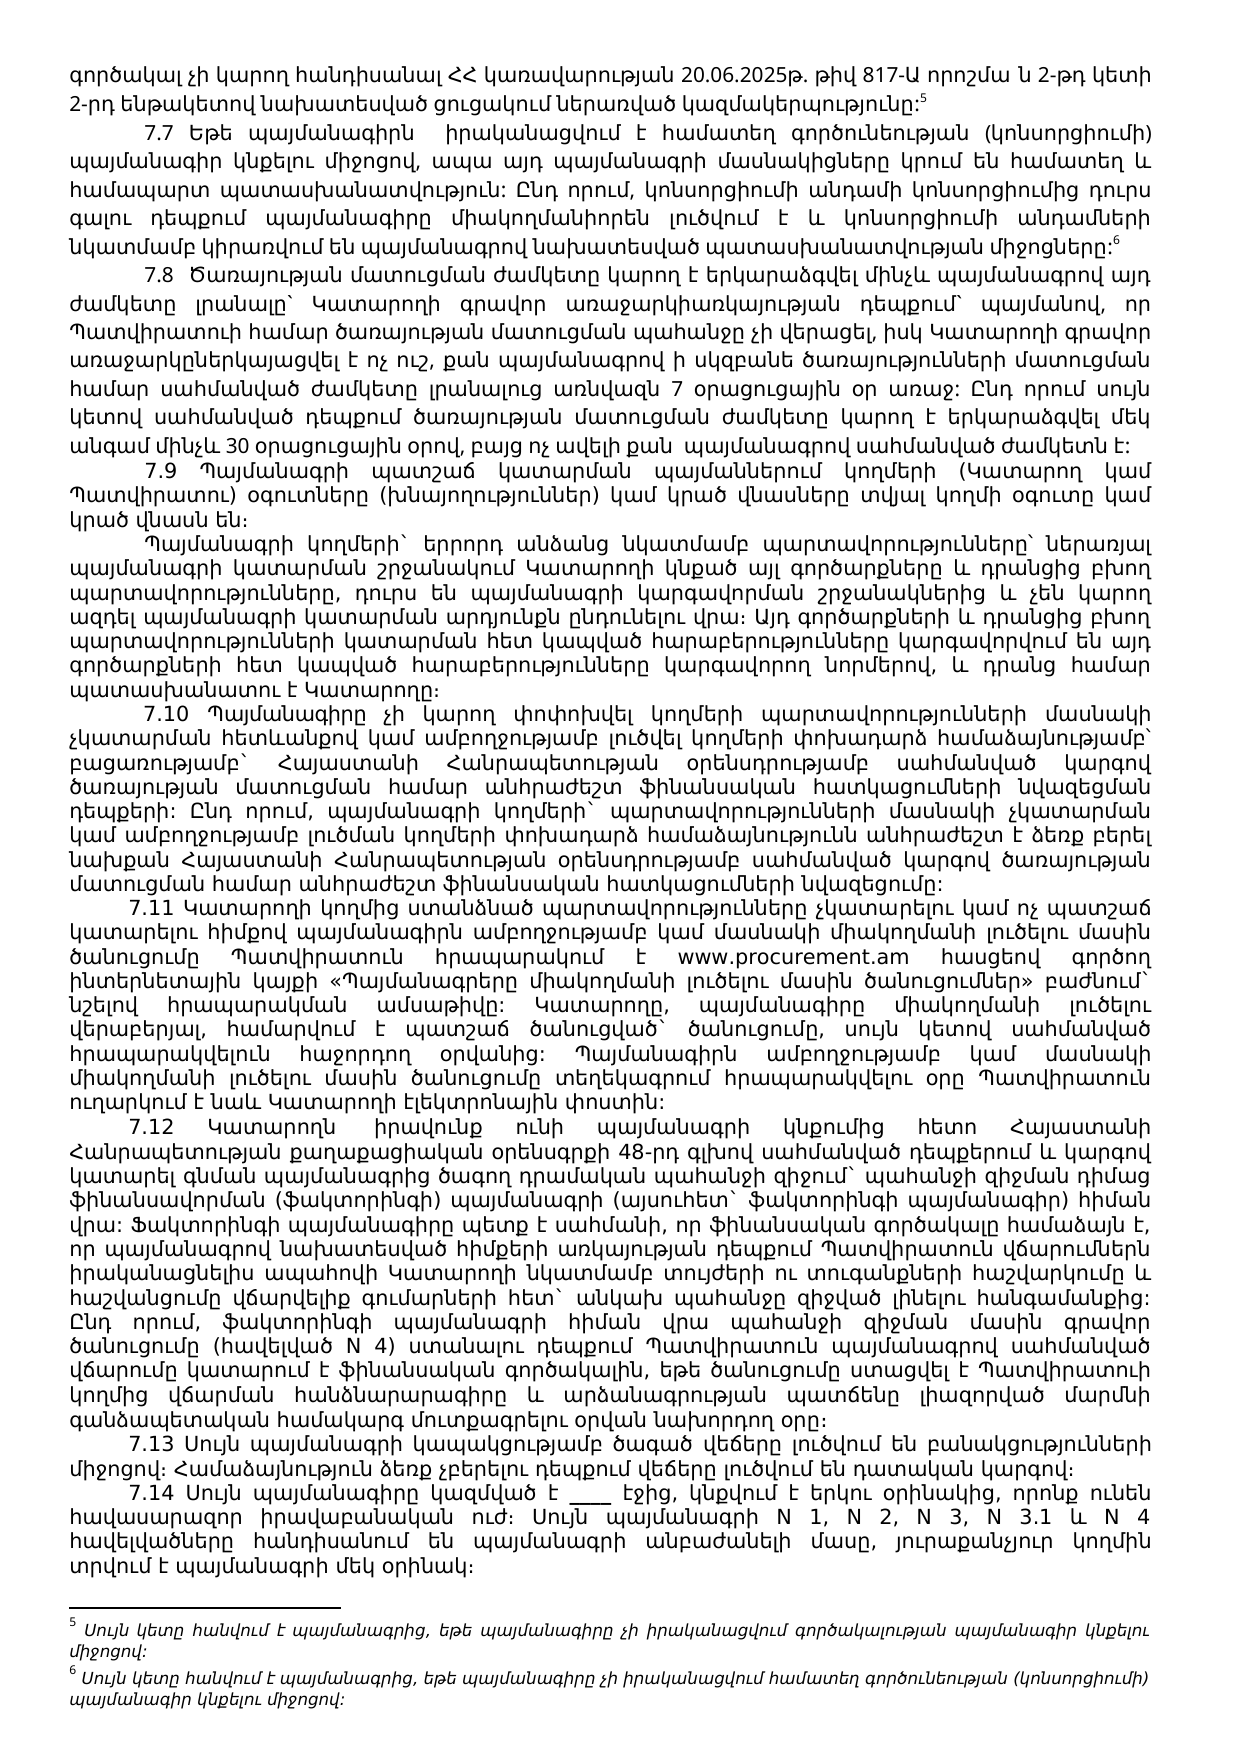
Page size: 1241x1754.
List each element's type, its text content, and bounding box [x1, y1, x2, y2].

text 7.7 Եթե պայմանագիրն իրականացվում է համատեղ գործունեության (կոնսորցիումի) պայմանագիր կնքելու միջոցով, ապա այդ պայմանագրի մասնակիցները կրում են համատեղ և համապարտ պատասխանատվություն: Ընդ որում, կոնսորցիումի անդամի կոնսորցիումից դուրս գալու դեպքում պայմանագիրը միակողմանիորեն լուծվում է և կոնսորցիումի անդամների նկատմամբ կիրառվում են պայմանագրով նախատեսված պատասխանատվության միջոցները: [69, 118, 1152, 260]
text 7.10 Պայմանագիրը չի կարող փոփոխվել կողմերի պարտավորությունների մասնակի չկատարման հետևանքով կամ ամբողջությամբ լուծվել կողմերի փոխադարձ համաձայնությամբ՝ բացառությամբ` Հայաստանի Հանրապետության օրենսդրությամբ սահմանված կարգով ծառայության մատուցման համար անհրաժեշտ ֆինանսական հատկացումների նվազեցման դեպքերի: Ընդ որում, պայմանագրի կողմերի` պարտավորությունների մասնակի չկատարման կամ ամբողջությամբ լուծման կողմերի փոխադարձ համաձայնությունն անհրաժեշտ է ձեռք բերել նախքան Հայաստանի Հանրապետության օրենսդրությամբ սահմանված կարգով ծառայության մատուցման համար անհրաժեշտ ֆինանսական հատկացումների նվազեցումը: [69, 702, 1152, 896]
text 7.9 Պայմանագրի պատշաճ կատարման պայմաններում կողմերի (Կատարող կամ Պատվիրատու) օգուտները (խնայողություններ) կամ կրած վնասները տվյալ կողմի օգուտը կամ կրած վնասն են։ [69, 459, 1152, 532]
text 7.8 Ծառայության մատուցման ժամկետը կարող է երկարաձգվել մինչև պայմանագրով այդ ժամկետը լրանալը` Կատարողի գրավոր առաջարկիառկայության դեպքում` պայմանով, որ Պատվիրատուի համար ծառայության մատուցման պահանջը չի վերացել, իսկ Կատարողի գրավոր առաջարկըներկայացվել է ոչ ուշ, քան պայմանագրով ի սկզբանե ծառայությունների մատուցման համար սահմանված ժամկետը լրանալուց առնվազն 7 օրացուցային օր առաջ: Ընդ որում սույն կետով սահմանված դեպքում ծառայության մատուցման ժամկետը կարող է երկարաձգվել մեկ անգամ մինչև 30 օրացուցային օրով, բայց ոչ ավելի քան պայմանագրով սահմանված ժամկետն է: [69, 260, 1152, 459]
text 7.14 Սույն պայմանագիրը կազմված է ____ էջից, կնքվում է երկու օրինակից, որոնք ունեն հավասարազոր իրավաբանական ուժ։ Սույն պայմանագրի N 1, N 2, N 3, N 3.1 և N 4 հավելվածները հանդիսանում են պայմանագրի անբաժանելի մասը, յուրաքանչյուր կողմին տրվում է պայմանագրի մեկ օրինակ։ [69, 1481, 1152, 1578]
text Պայմանագրի կողմերի` երրորդ անձանց նկատմամբ պարտավորությունները՝ ներառյալ պայմանագրի կատարման շրջանակում Կատարողի կնքած այլ գործարքները և դրանցից բխող պարտավորությունները, դուրս են պայմանագրի կարգավորման շրջանակներից և չեն կարող ազդել պայմանագրի կատարման արդյունքն ընդունելու վրա։ Այդ գործարքների և դրանցից բխող պարտավորությունների կատարման հետ կապված հարաբերությունները կարգավորվում են այդ գործարքների հետ կապված հարաբերությունները կարգավորող նորմերով, և դրանց համար պատասխանատու է Կատարողը։ [69, 532, 1152, 702]
text 7.12 Կատարողն իրավունք ունի պայմանագրի կնքումից հետո Հայաստանի Հանրապետության քաղաքացիական օրենսգրքի 48-րդ գլխով սահմանված դեպքերում և կարգով կատարել գնման պայմանագրից ծագող դրամական պահանջի զիջում` պահանջի զիջման դիմաց ֆինանսավորման (ֆակտորինգի) պայմանագրի (այսուհետ` ֆակտորինգի պայմանագիր) հիման վրա: Ֆակտորինգի պայմանագիրը պետք է սահմանի, որ ֆինանսական գործակալը համաձայն է, որ պայմանագրով նախատեսված հիմքերի առկայության դեպքում Պատվիրատուն վճարումներն իրականացնելիս ապահովի Կատարողի նկատմամբ տույժերի ու տուգանքների հաշվարկումը և հաշվանցումը վճարվելիք գումարների հետ` անկախ պահանջը զիջված լինելու հանգամանքից: Ընդ որում, ֆակտորինգի պայմանագրի հիման վրա պահանջի զիջման մասին գրավոր ծանուցումը (հավելված N 4) ստանալու դեպքում Պատվիրատուն պայմանագրով սահմանված վճարումը կատարում է ֆինանսական գործակալին, եթե ծանուցումը ստացվել է Պատվիրատուի կողմից վճարման հանձնարարագիրը և արձանագրության պատճենը լիազորված մարմնի գանձապետական համակարգ մուտքագրելու օրվան նախորդող օրը։ [69, 1114, 1152, 1432]
text 7.13 Սույն պայմանագրի կապակցությամբ ծագած վեճերը լուծվում են բանակցությունների միջոցով։ Համաձայնություն ձեռք չբերելու դեպքում վեճերը լուծվում են դատական կարգով։ [69, 1432, 1152, 1481]
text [69, 56, 1152, 118]
text 7.11 Կատարողի կողմից ստանձնած պարտավորությունները չկատարելու կամ ոչ պատշաճ կատարելու հիմքով պայմանագիրն ամբողջությամբ կամ մասնակի միակողմանի լուծելու մասին ծանուցումը Պատվիրատուն հրապարակում է www.procurement.am հասցեով գործող ինտերնետային կայքի «Պայմանագրերը միակողմանի լուծելու մասին ծանուցումներ» բաժնում` նշելով հրապարակման ամսաթիվը: Կատարողը, պայմանագիրը միակողմանի լուծելու վերաբերյալ, համարվում է պատշաճ ծանուցված` ծանուցումը, սույն կետով սահմանված հրապարակվելուն հաջորդող օրվանից: Պայմանագիրն ամբողջությամբ կամ մասնակի միակողմանի լուծելու մասին ծանուցումը տեղեկագրում հրապարակվելու օրը Պատվիրատուն ուղարկում է նաև Կատարողի էլեկտրոնային փոստին: [69, 896, 1152, 1114]
